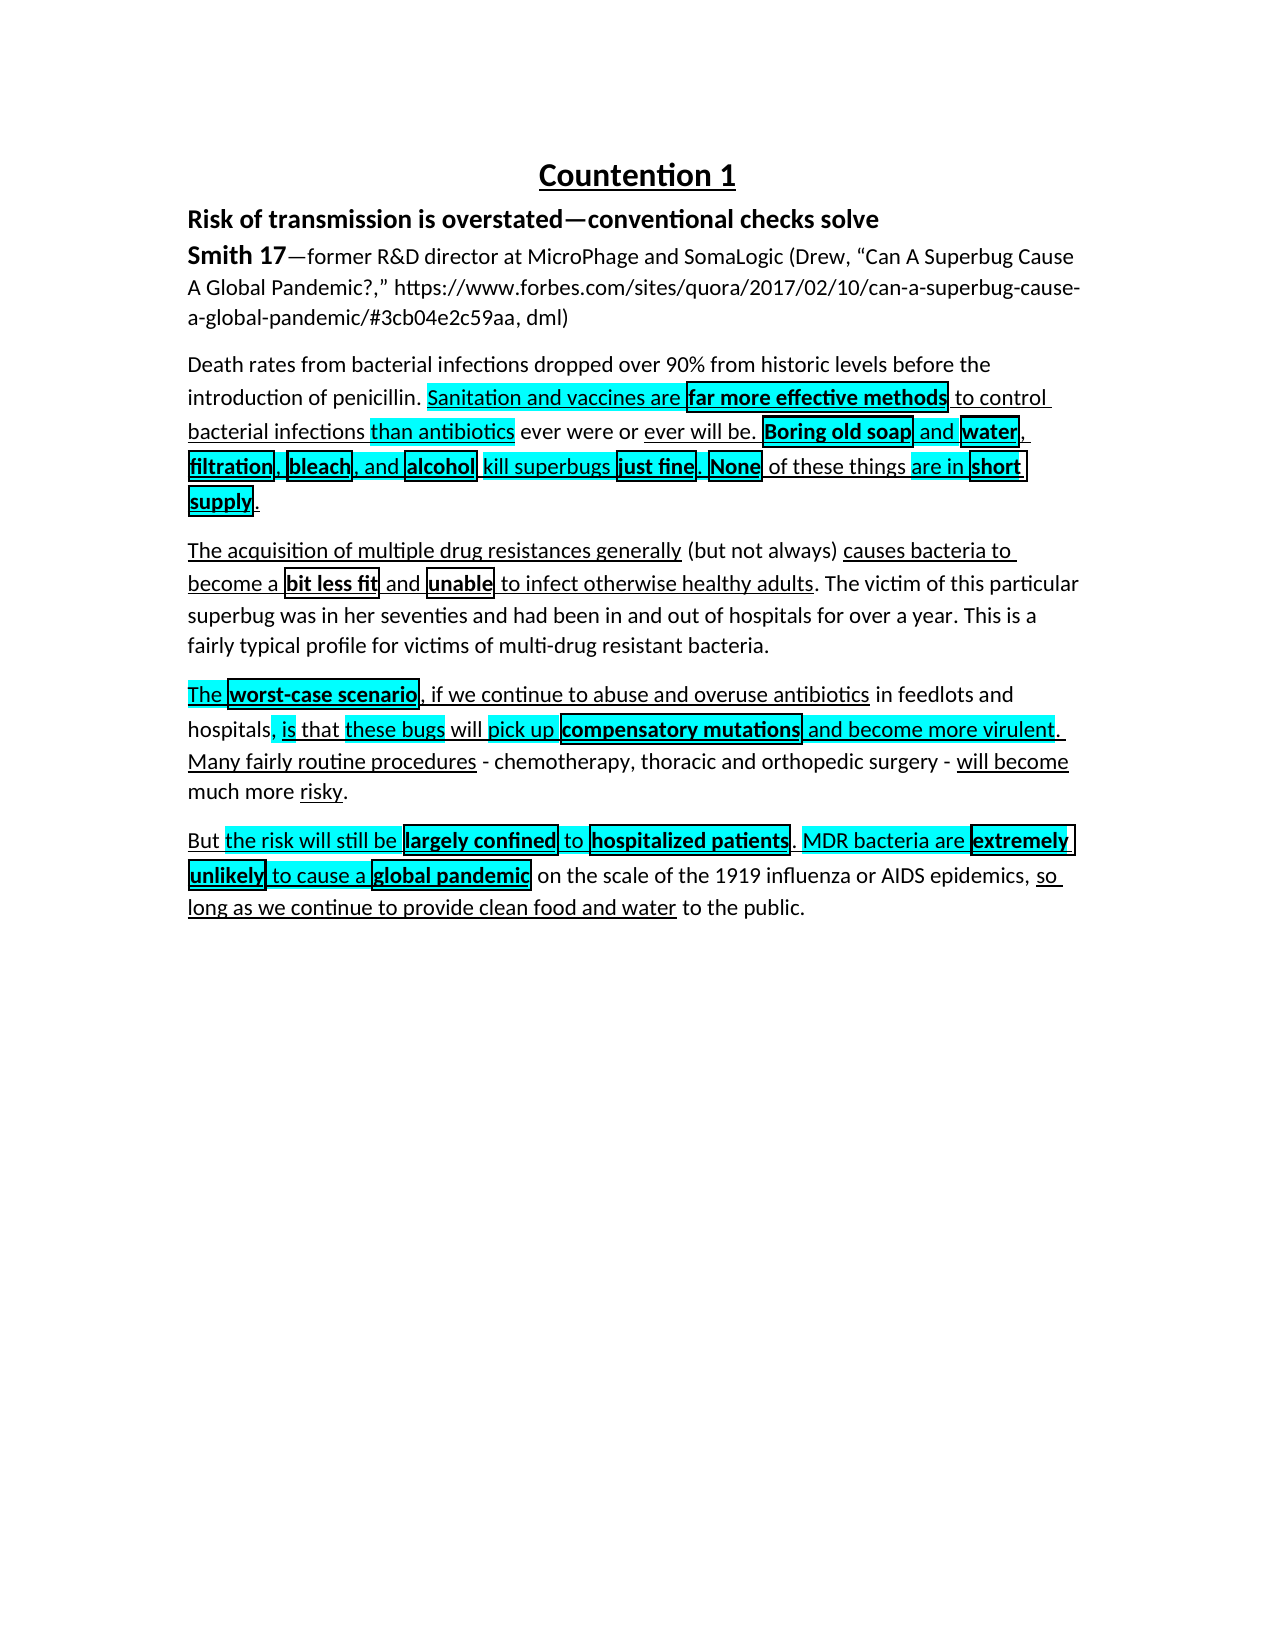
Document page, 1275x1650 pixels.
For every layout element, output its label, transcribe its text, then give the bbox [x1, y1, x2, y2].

text But the risk will still be largely confined to hospitalized patients. MDR bacteria are extremely unlikely to cause a global pandemic on the scale of the 1919 influenza or AIDS epidemics, so long as we continue to provide clean food and water to the public. [187, 824, 1087, 921]
subtitle Countention 1 [187, 154, 1087, 195]
text The worst-case scenario, if we continue to abuse and overuse antibiotics in feedlots and hospitals, is that these bugs will pick up compensatory mutations and become more virulent. Many fairly routine procedures - chemotherapy, thoracic and orthopedic surgery - will become much more risky. [187, 678, 1087, 805]
text Smith 17—former R&D director at MicroPhage and SomaLogic (Drew, “Can A Superbug Cause A Global Pandemic?,” https://www.forbes.com/sites/quora/2017/02/10/can-a-superbug-cause-a-global-pandemic/#3cb04e2c59aa, dml) [187, 238, 1087, 331]
subtitle Risk of transmission is overstated—conventional checks solve [187, 202, 1087, 235]
text The acquisition of multiple drug resistances generally (but not always) causes bacteria to become a bit less fit and unable to infect otherwise healthy adults. The victim of this particular superbug was in her seventies and had been in and out of hospitals for over a year. This is a fairly typical profile for victims of multi-drug resistant bacteria. [187, 536, 1087, 659]
text Death rates from bacterial infections dropped over 90% from historic levels before the introduction of penicillin. Sanitation and vaccines are far more effective methods to control bacterial infections than antibiotics ever were or ever will be. Boring old soap and water, filtration, bleach, and alcohol kill superbugs just fine. None of these things are in short supply. [187, 350, 1087, 517]
